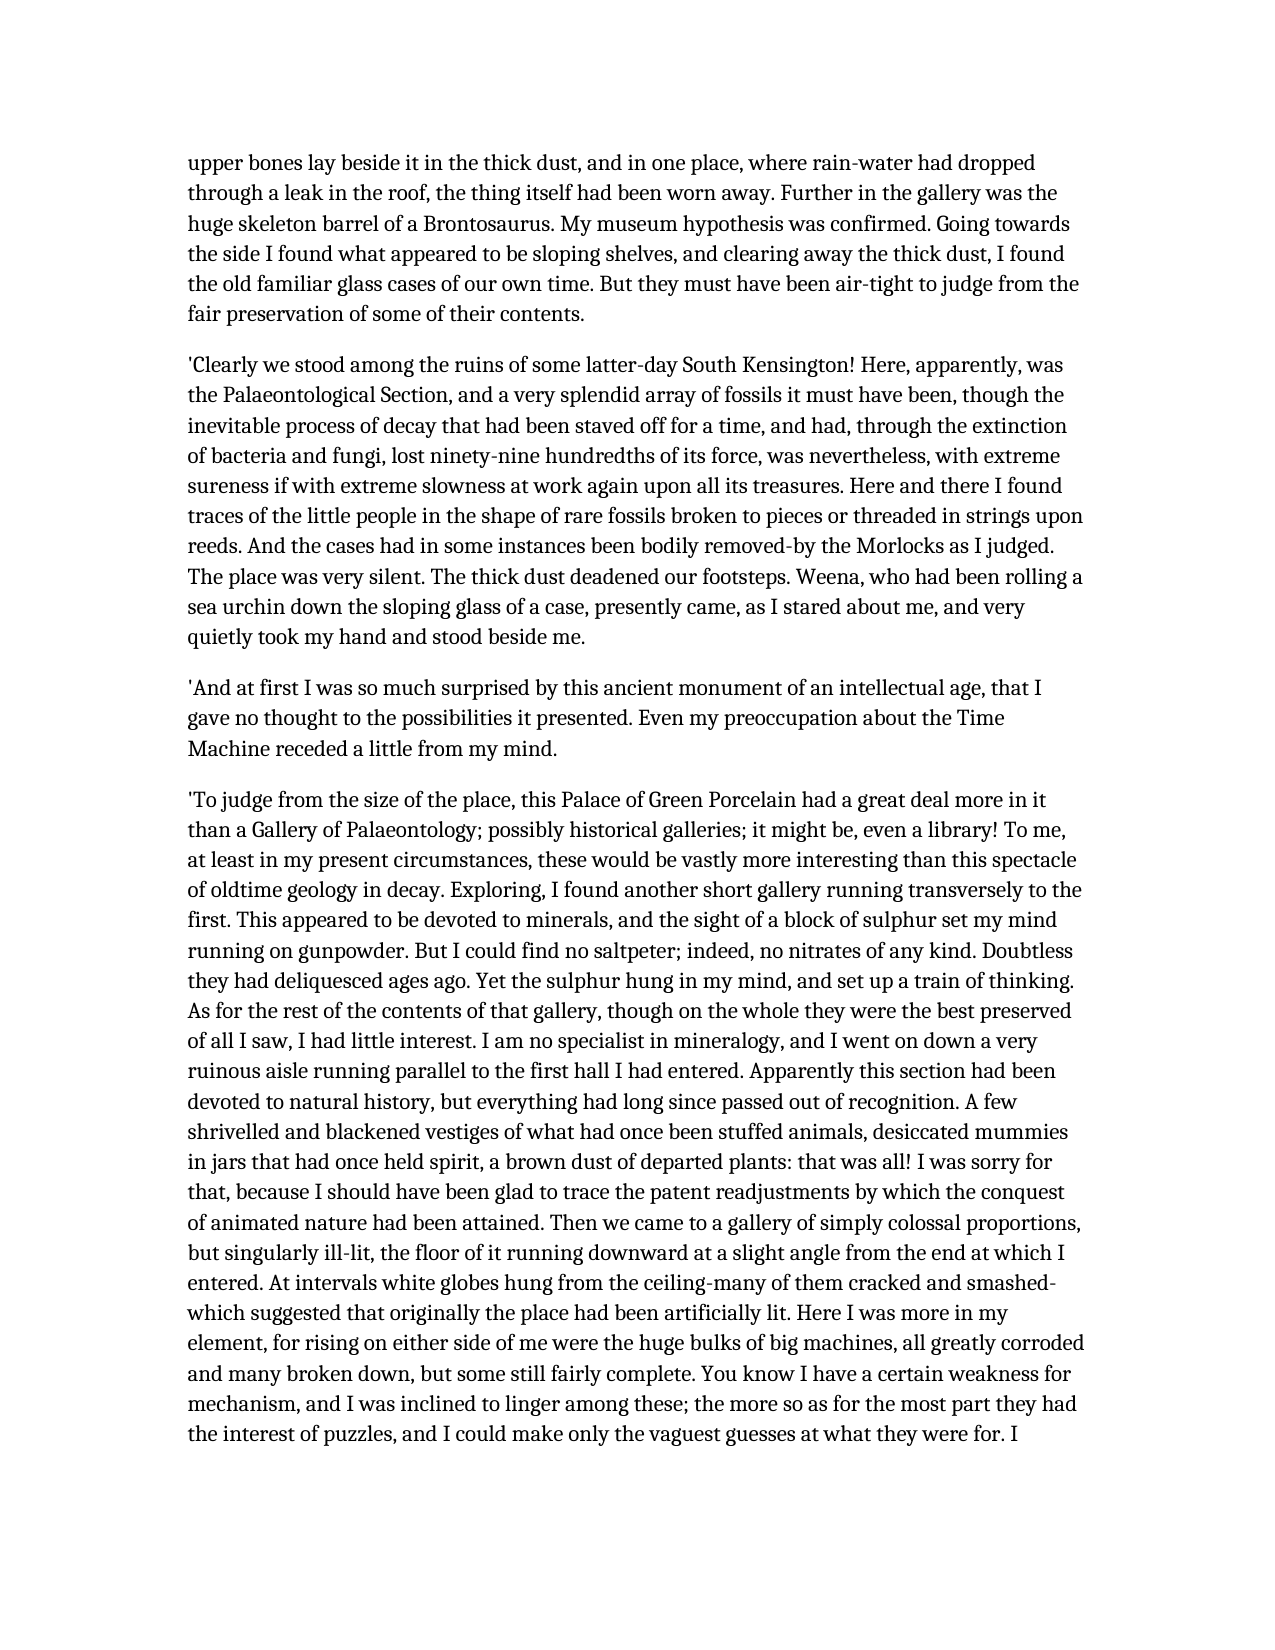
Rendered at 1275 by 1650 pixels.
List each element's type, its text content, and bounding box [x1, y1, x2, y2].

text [187, 786, 1087, 1447]
text 'And at first I was so much surprised by this ancient monument of an intellectual age, that I gave no thought to the possibilities it presented. Even my preoccupation about the Time Machine receded a little from my mind. [187, 675, 1087, 762]
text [187, 150, 1087, 327]
text 'Clearly we stood among the ruins of some latter-day South Kensington! Here, apparently, was the Palaeontological Section, and a very splendid array of fossils it must have been, though the inevitable process of decay that had been staved off for a time, and had, through the extinction of bacteria and fungi, lost ninety-nine hundredths of its force, was nevertheless, with extreme sureness if with extreme slowness at work again upon all its treasures. Here and there I found traces of the little people in the shape of rare fossils broken to pieces or threaded in strings upon reeds. And the cases had in some instances been bodily removed-by the Morlocks as I judged. The place was very silent. The thick dust deadened our footsteps. Weena, who had been rolling a sea urchin down the sloping glass of a case, presently came, as I stared about me, and very quietly took my hand and stood beside me. [187, 352, 1087, 650]
